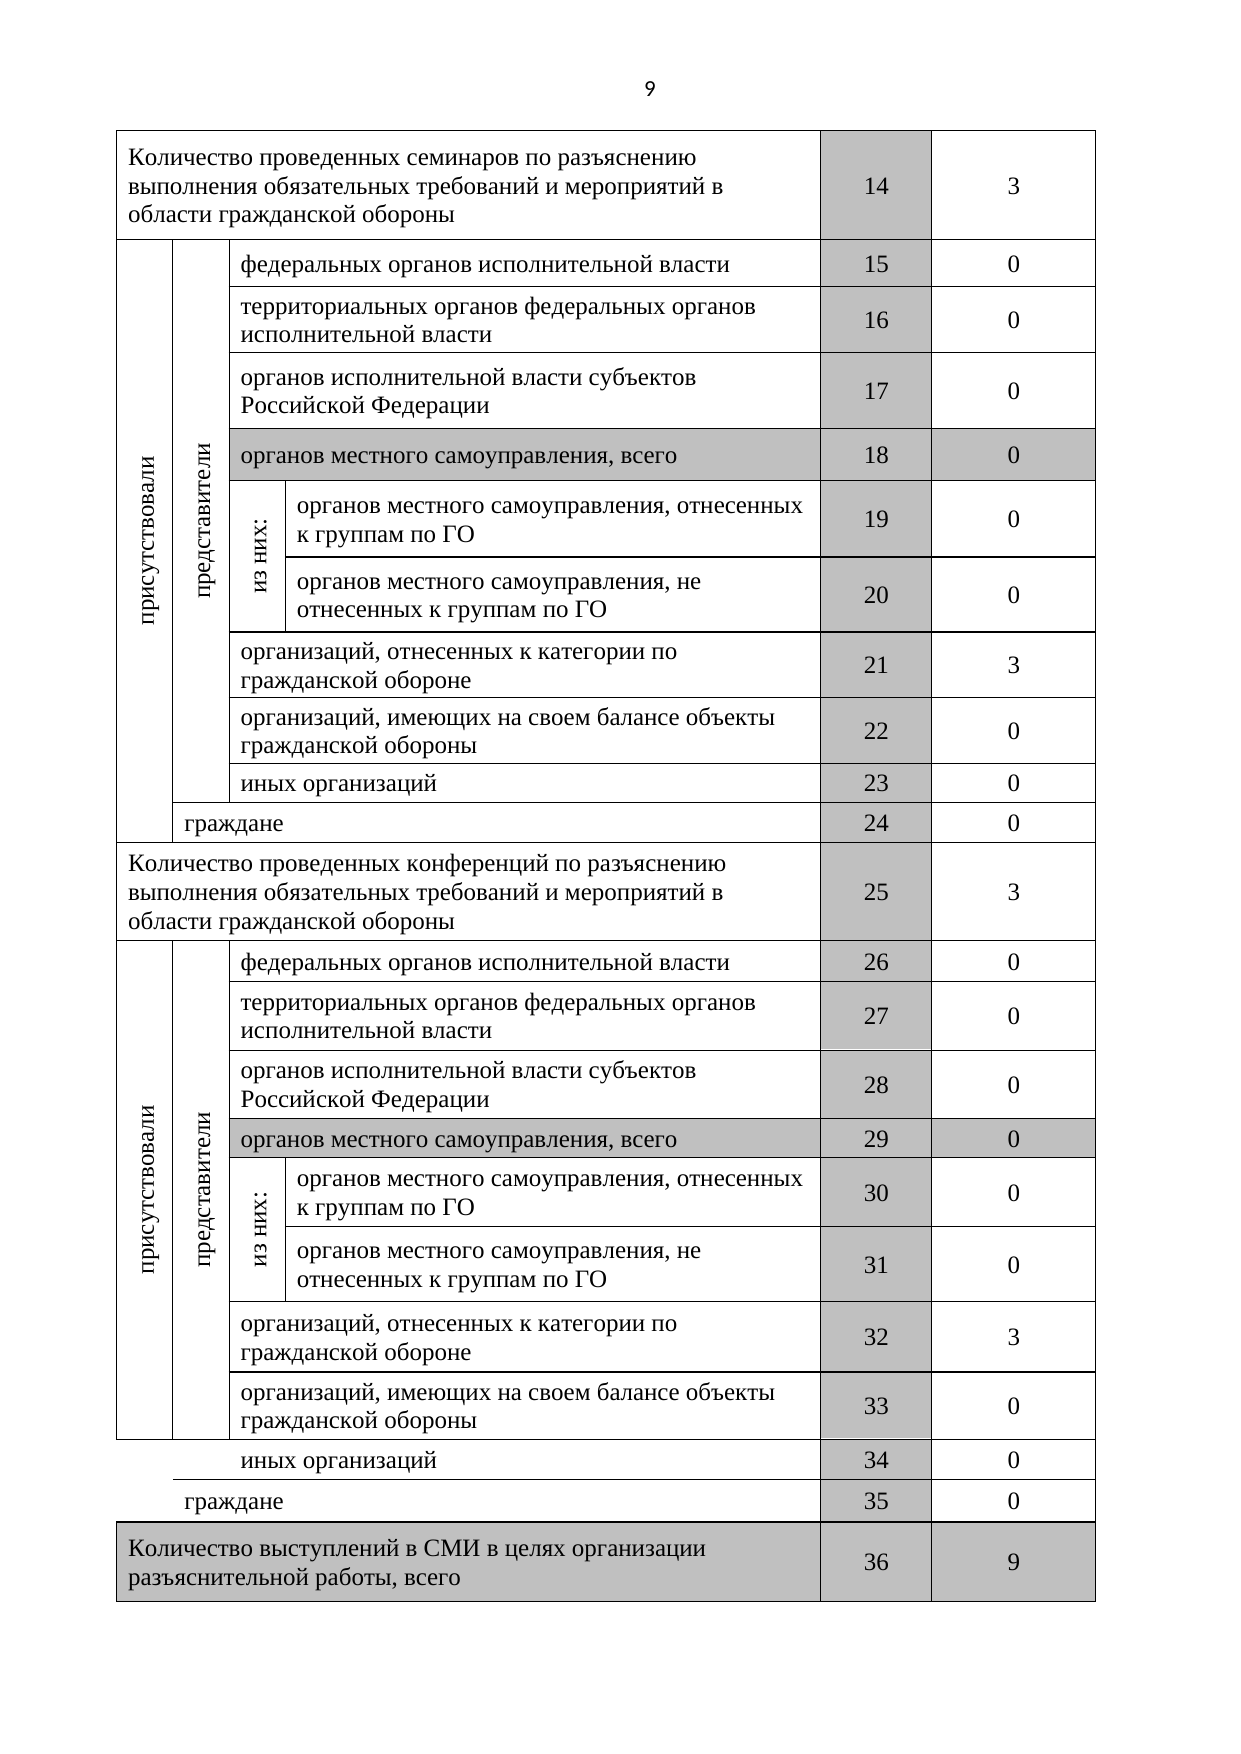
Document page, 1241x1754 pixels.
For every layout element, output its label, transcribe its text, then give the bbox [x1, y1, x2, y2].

table_cell 34 [821, 1440, 931, 1479]
table_cell 3 [932, 843, 1095, 940]
table_cell из них: [230, 1158, 285, 1301]
table_cell 0 [932, 698, 1095, 763]
table_cell организаций, отнесенных к категории по гражданской обороне [230, 633, 820, 697]
table_cell представители [173, 941, 229, 1438]
table_cell Количество проведенных конференций по разъяснению выполнения обязательных требований и мероприятий в области гражданской обороны [117, 843, 820, 940]
table_cell федеральных органов исполнительной власти [230, 941, 820, 981]
table_cell органов исполнительной власти субъектов Российской Федерации [230, 1051, 820, 1118]
table_cell органов местного самоуправления, отнесенных к группам по ГО [286, 481, 820, 556]
table_cell представители [173, 240, 229, 802]
table_cell 26 [821, 941, 931, 981]
table_cell 36 [821, 1523, 931, 1601]
table_cell 31 [821, 1227, 931, 1301]
table_cell территориальных органов федеральных органов исполнительной власти [230, 287, 820, 352]
table_cell 21 [821, 633, 931, 697]
table_cell 17 [821, 353, 931, 428]
table_cell 22 [821, 698, 931, 763]
table_cell органов местного самоуправления, всего [230, 429, 820, 480]
table_cell организаций, отнесенных к категории по гражданской обороне [230, 1302, 820, 1371]
table_cell 15 [821, 240, 931, 286]
table_cell 3 [932, 633, 1095, 697]
table_cell 33 [821, 1373, 931, 1438]
table_cell из них: [230, 481, 285, 631]
table_cell 14 [821, 131, 931, 239]
table_cell территориальных органов федеральных органов исполнительной власти [230, 982, 820, 1049]
table_cell 0 [932, 240, 1095, 286]
table_cell федеральных органов исполнительной власти [230, 240, 820, 286]
table_cell 24 [821, 803, 931, 842]
table_cell 19 [821, 481, 931, 556]
table_cell органов исполнительной власти субъектов Российской Федерации [230, 353, 820, 428]
table_cell 9 [932, 1523, 1095, 1601]
table_cell 16 [821, 287, 931, 352]
table_cell 0 [932, 803, 1095, 842]
table_cell 23 [821, 764, 931, 802]
table_cell 32 [821, 1302, 931, 1371]
table_cell 0 [932, 1373, 1095, 1438]
table_cell присутствовали [117, 240, 172, 842]
table_cell 28 [821, 1051, 931, 1118]
table_cell 20 [821, 558, 931, 631]
table_cell 0 [932, 353, 1095, 428]
table_cell иных организаций [230, 764, 820, 802]
table_cell граждане [173, 803, 820, 842]
table_cell Количество выступлений в СМИ в целях организации разъяснительной работы, всего [117, 1523, 820, 1601]
table_cell 0 [932, 558, 1095, 631]
table_cell органов местного самоуправления, отнесенных к группам по ГО [286, 1158, 820, 1226]
table_cell 30 [821, 1158, 931, 1226]
table_cell 0 [932, 982, 1095, 1049]
table_cell 35 [821, 1480, 931, 1521]
table_cell 3 [932, 131, 1095, 239]
table_cell присутствовали [117, 941, 172, 1438]
table_cell граждане [173, 1480, 820, 1521]
table_cell 0 [932, 941, 1095, 981]
table_cell 18 [821, 429, 931, 480]
table_cell организаций, имеющих на своем балансе объекты гражданской обороны [230, 1373, 820, 1438]
table_cell 0 [932, 764, 1095, 802]
table_cell органов местного самоуправления, всего [230, 1119, 820, 1157]
table_cell 0 [932, 287, 1095, 352]
table_cell 3 [932, 1302, 1095, 1371]
table_cell органов местного самоуправления, не отнесенных к группам по ГО [286, 1227, 820, 1301]
table_cell организаций, имеющих на своем балансе объекты гражданской обороны [230, 698, 820, 763]
table_cell 0 [932, 1051, 1095, 1118]
table_cell 27 [821, 982, 931, 1049]
table_cell иных организаций [229, 1440, 820, 1479]
table_cell Количество проведенных семинаров по разъяснению выполнения обязательных требований и мероприятий в области гражданской обороны [117, 131, 820, 239]
table_cell 0 [932, 1158, 1095, 1226]
table_cell 29 [821, 1119, 931, 1157]
table_cell 0 [932, 1440, 1095, 1479]
table_cell органов местного самоуправления, не отнесенных к группам по ГО [286, 558, 820, 631]
table_cell 25 [821, 843, 931, 940]
table_cell 0 [932, 1119, 1095, 1157]
table_cell 0 [932, 481, 1095, 556]
table_cell 0 [932, 429, 1095, 480]
table_cell 0 [932, 1227, 1095, 1301]
table_cell 0 [932, 1480, 1095, 1521]
